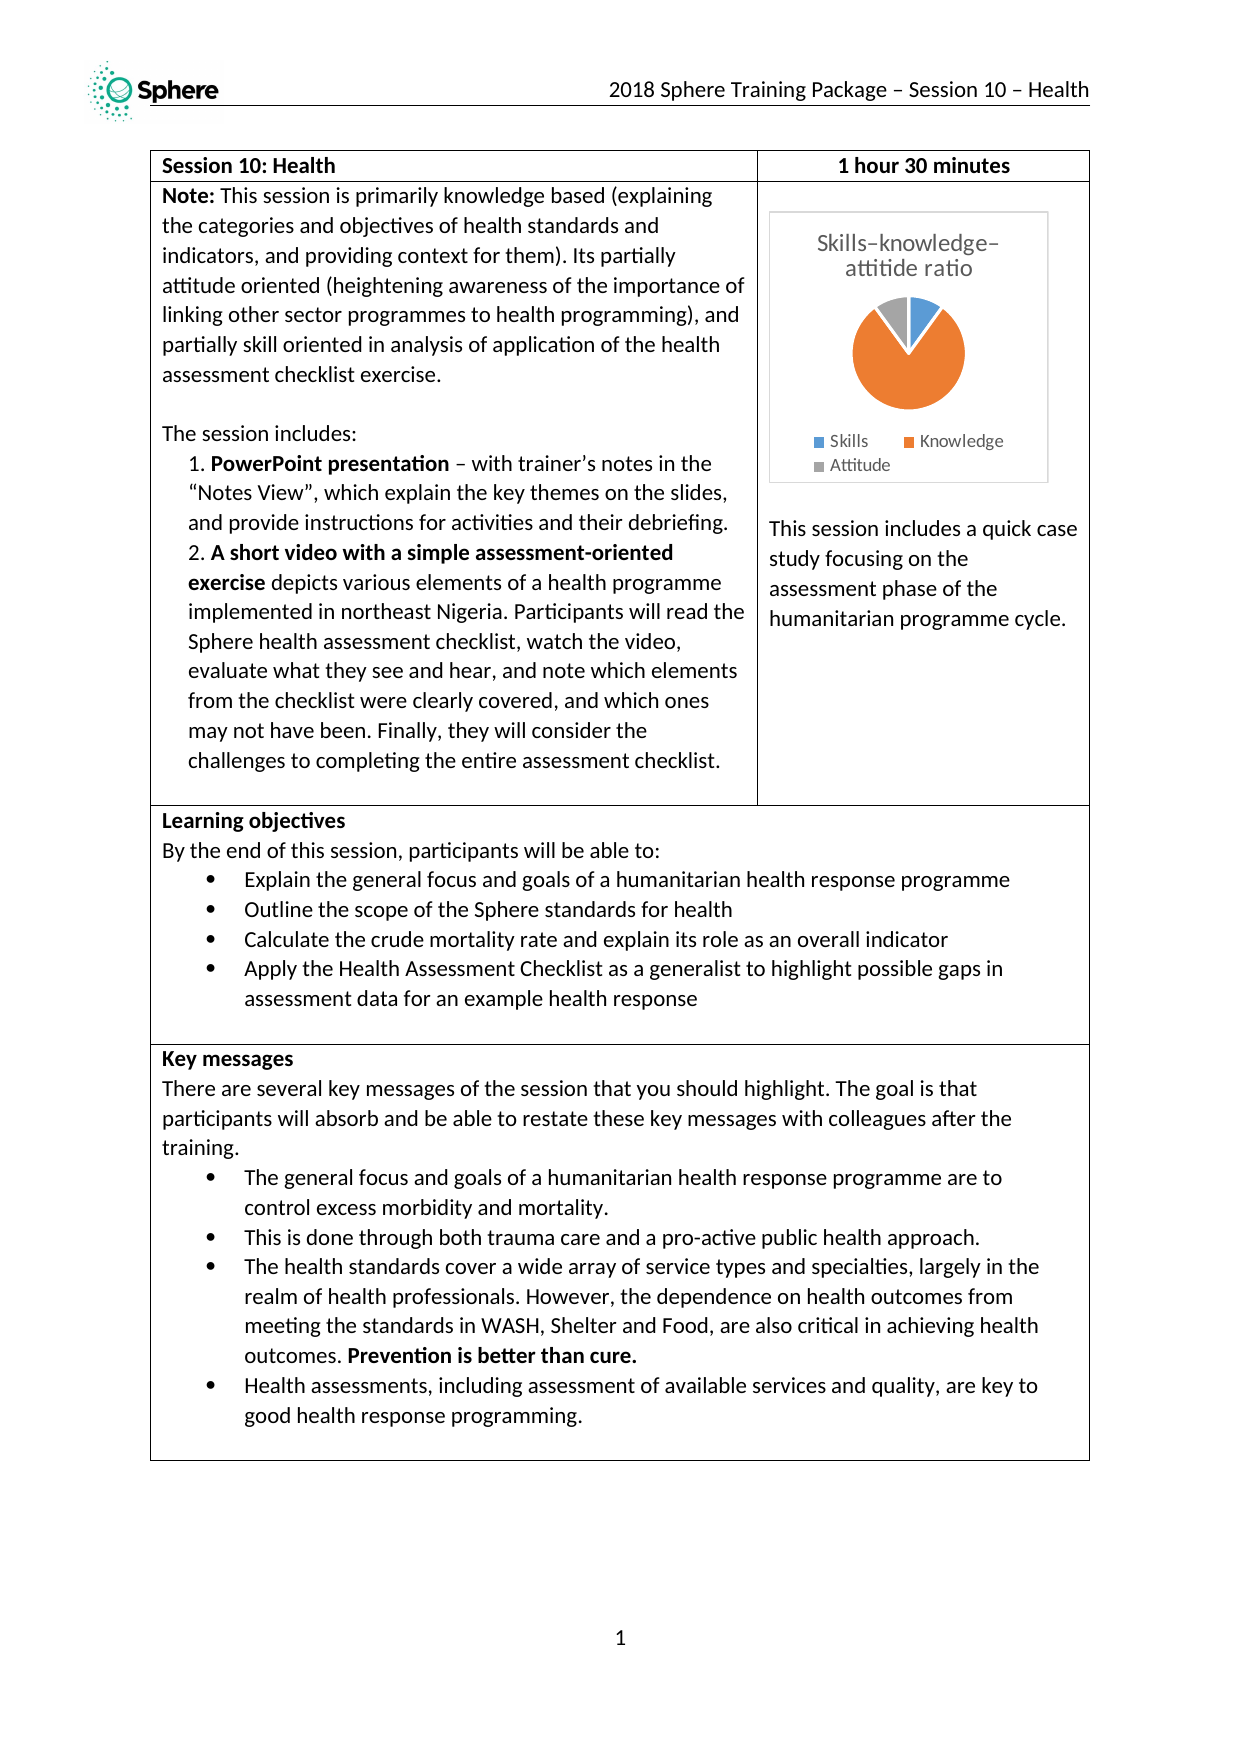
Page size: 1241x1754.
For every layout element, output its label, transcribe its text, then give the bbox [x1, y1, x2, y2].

table_cell This session includes a quick case study focusing on the assessment phase of the humanitarian programme cycle. [758, 182, 1089, 805]
table_header Session 10: Health [151, 151, 757, 181]
table_cell Learning objectives By the end of this session, participants will be able to: Explain the general focus and goals of a humanitarian health response programme Outline the scope of the Sphere standards for health Calculate the crude mortality rate and explain its role as an overall indicator Apply the Health Assessment Checklist as a generalist to highlight possible gaps in assessment data for an example health response [151, 806, 1089, 1043]
table_header 1 hour 30 minutes [758, 151, 1089, 181]
table_cell Note: This session is primarily knowledge based (explaining the categories and objectives of health standards and indicators, and providing context for them). Its partially attitude oriented (heightening awareness of the importance of linking other sector programmes to health programming), and partially skill oriented in analysis of application of the health assessment checklist exercise. The session includes: 1. PowerPoint presentation – with trainer’s notes in the “Notes View”, which explain the key themes on the slides, and provide instructions for activities and their debriefing. 2. A short video with a simple assessment-oriented exercise depicts various elements of a health programme implemented in northeast Nigeria. Participants will read the Sphere health assessment checklist, watch the video, evaluate what they see and hear, and note which elements from the checklist were clearly covered, and which ones may not have been. Finally, they will consider the challenges to completing the entire assessment checklist. [151, 182, 757, 805]
picture [83, 60, 224, 124]
table_cell Key messages There are several key messages of the session that you should highlight. The goal is that participants will absorb and be able to restate these key messages with colleagues after the training. The general focus and goals of a humanitarian health response programme are to control excess morbidity and mortality. This is done through both trauma care and a pro-active public health approach. The health standards cover a wide array of service types and specialties, largely in the realm of health professionals. However, the dependence on health outcomes from meeting the standards in WASH, Shelter and Food, are also critical in achieving health outcomes. Prevention is better than cure. Health assessments, including assessment of available services and quality, are key to good health response programming. [151, 1045, 1089, 1460]
